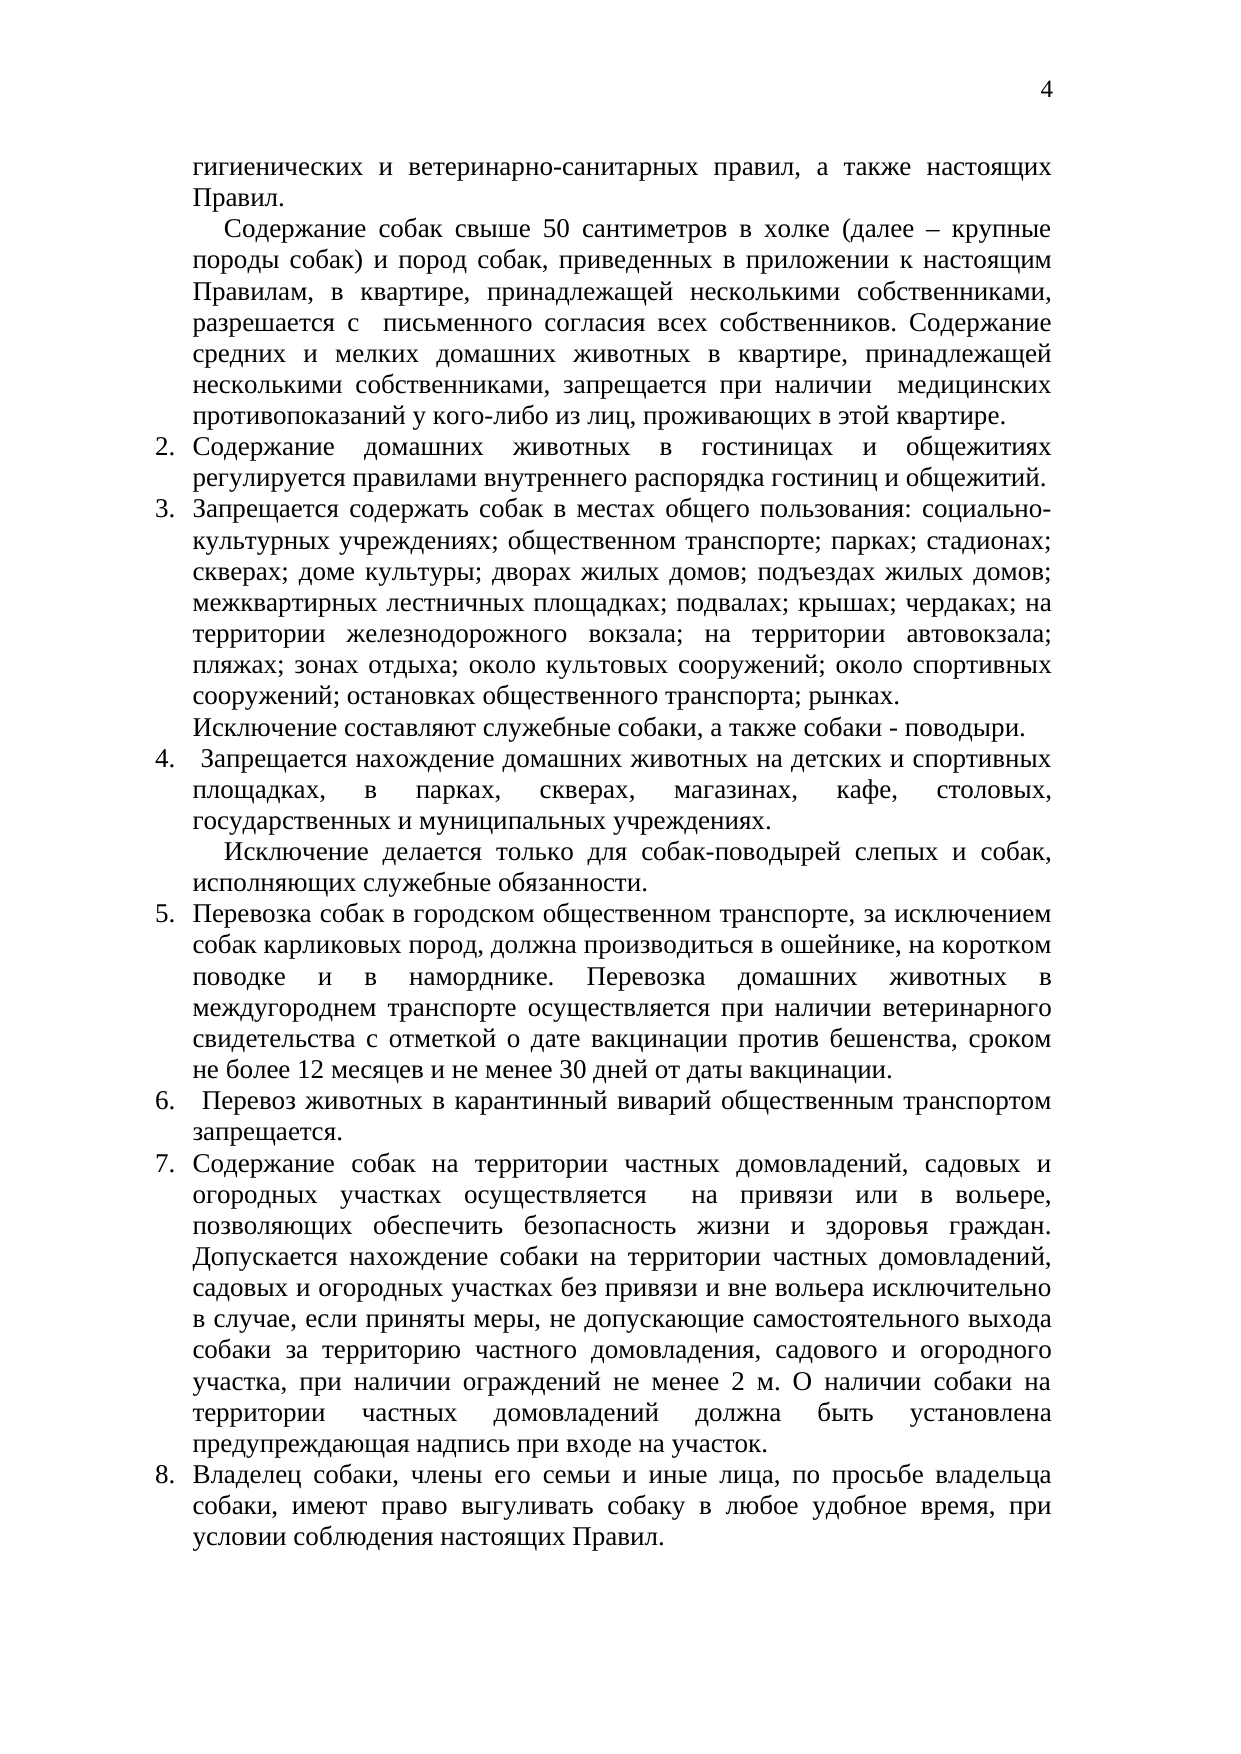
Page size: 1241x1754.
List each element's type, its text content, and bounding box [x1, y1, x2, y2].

list Содержание собак на территории частных домовладений, садовых и огородных участках осуществляется на привязи или в вольере, позволяющих обеспечить безопасность жизни и здоровья граждан. Допускается нахождение собаки на территории частных домовладений, садовых и огородных участках без привязи и вне вольера исключительно в случае, если приняты меры, не допускающие самостоятельного выхода собаки за территорию частного домовладения, садового и огородного участка, при наличии ограждений не менее 2 м. О наличии собаки на территории частных домовладений должна быть установлена предупреждающая надпись при входе на участок. [155, 1147, 1053, 1458]
list Владелец собаки, члены его семьи и иные лица, по просьбе владельца собаки, имеют право выгуливать собаку в любое удобное время, при условии соблюдения настоящих Правил. [155, 1458, 1053, 1552]
list Перевоз животных в карантинный виварий общественным транспортом запрещается. [155, 1084, 1053, 1147]
list Запрещается нахождение домашних животных на детских и спортивных площадках, в парках, скверах, магазинах, кафе, столовых, государственных и муниципальных учреждениях. [155, 742, 1053, 835]
text Исключение делается только для собак-поводырей слепых и собак, исполняющих служебные обязанности. [192, 835, 1053, 897]
list Содержание домашних животных в гостиницах и общежитиях регулируется правилами внутреннего распорядка гостиниц и общежитий. [155, 430, 1053, 493]
text Исключение составляют служебные собаки, а также собаки - поводыри. [192, 711, 1053, 742]
list Перевозка собак в городском общественном транспорте, за исключением собак карликовых пород, должна производиться в ошейнике, на коротком поводке и в наморднике. Перевозка домашних животных в междугороднем транспорте осуществляется при наличии ветеринарного свидетельства с отметкой о дате вакцинации против бешенства, сроком не более 12 месяцев и не менее 30 дней от даты вакцинации. [155, 897, 1053, 1084]
text Содержание собак свыше 50 сантиметров в холке (далее – крупные породы собак) и пород собак, приведенных в приложении к настоящим Правилам, в квартире, принадлежащей несколькими собственниками, разрешается с письменного согласия всех собственников. Содержание средних и мелких домашних животных в квартире, принадлежащей несколькими собственниками, запрещается при наличии медицинских противопоказаний у кого-либо из лиц, проживающих в этой квартире. [192, 212, 1053, 430]
list Запрещается содержать собак в местах общего пользования: социально-культурных учреждениях; общественном транспорте; парках; стадионах; скверах; доме культуры; дворах жилых домов; подъездах жилых домов; межквартирных лестничных площадках; подвалах; крышах; чердаках; на территории железнодорожного вокзала; на территории автовокзала; пляжах; зонах отдыха; около культовых сооружений; около спортивных сооружений; остановках общественного транспорта; рынках. [155, 493, 1053, 711]
